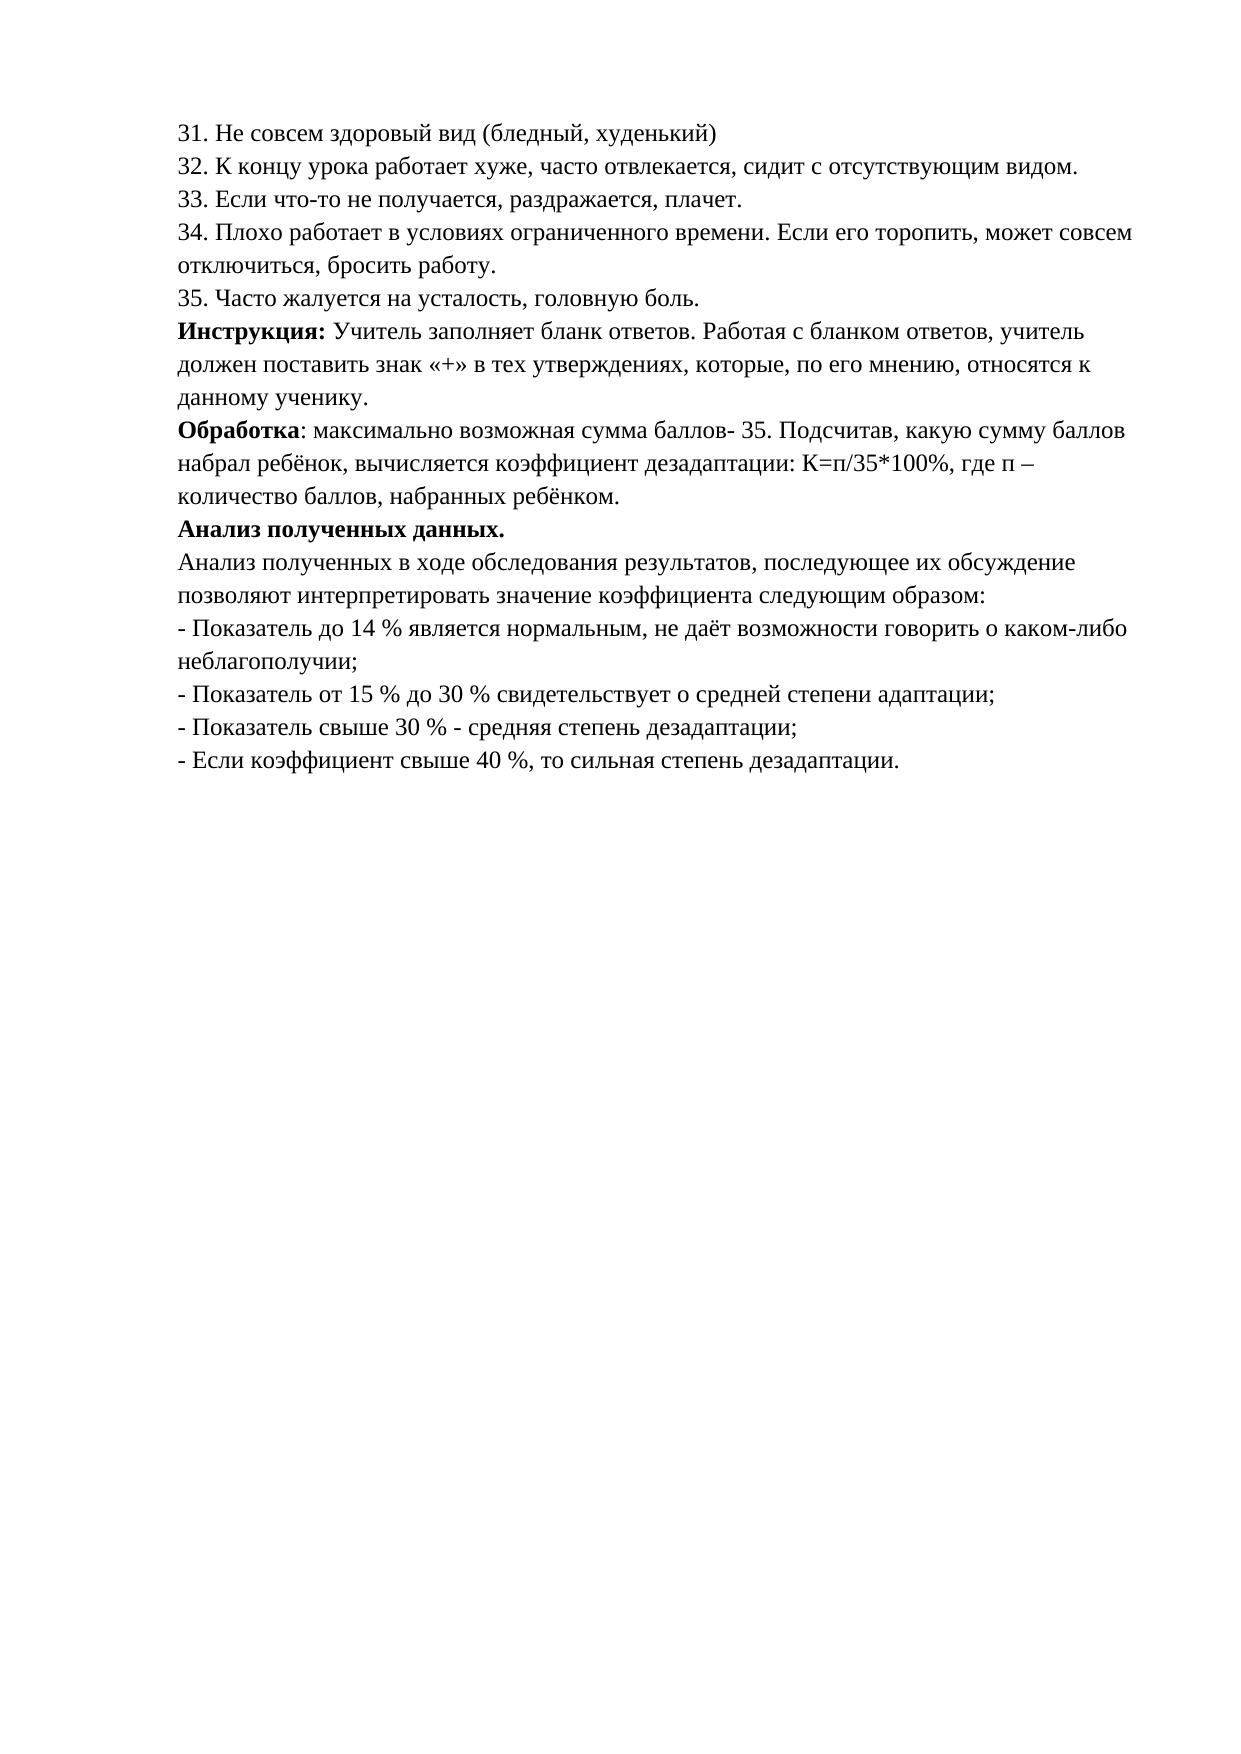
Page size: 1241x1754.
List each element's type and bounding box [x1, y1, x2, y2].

text [177, 118, 1152, 774]
